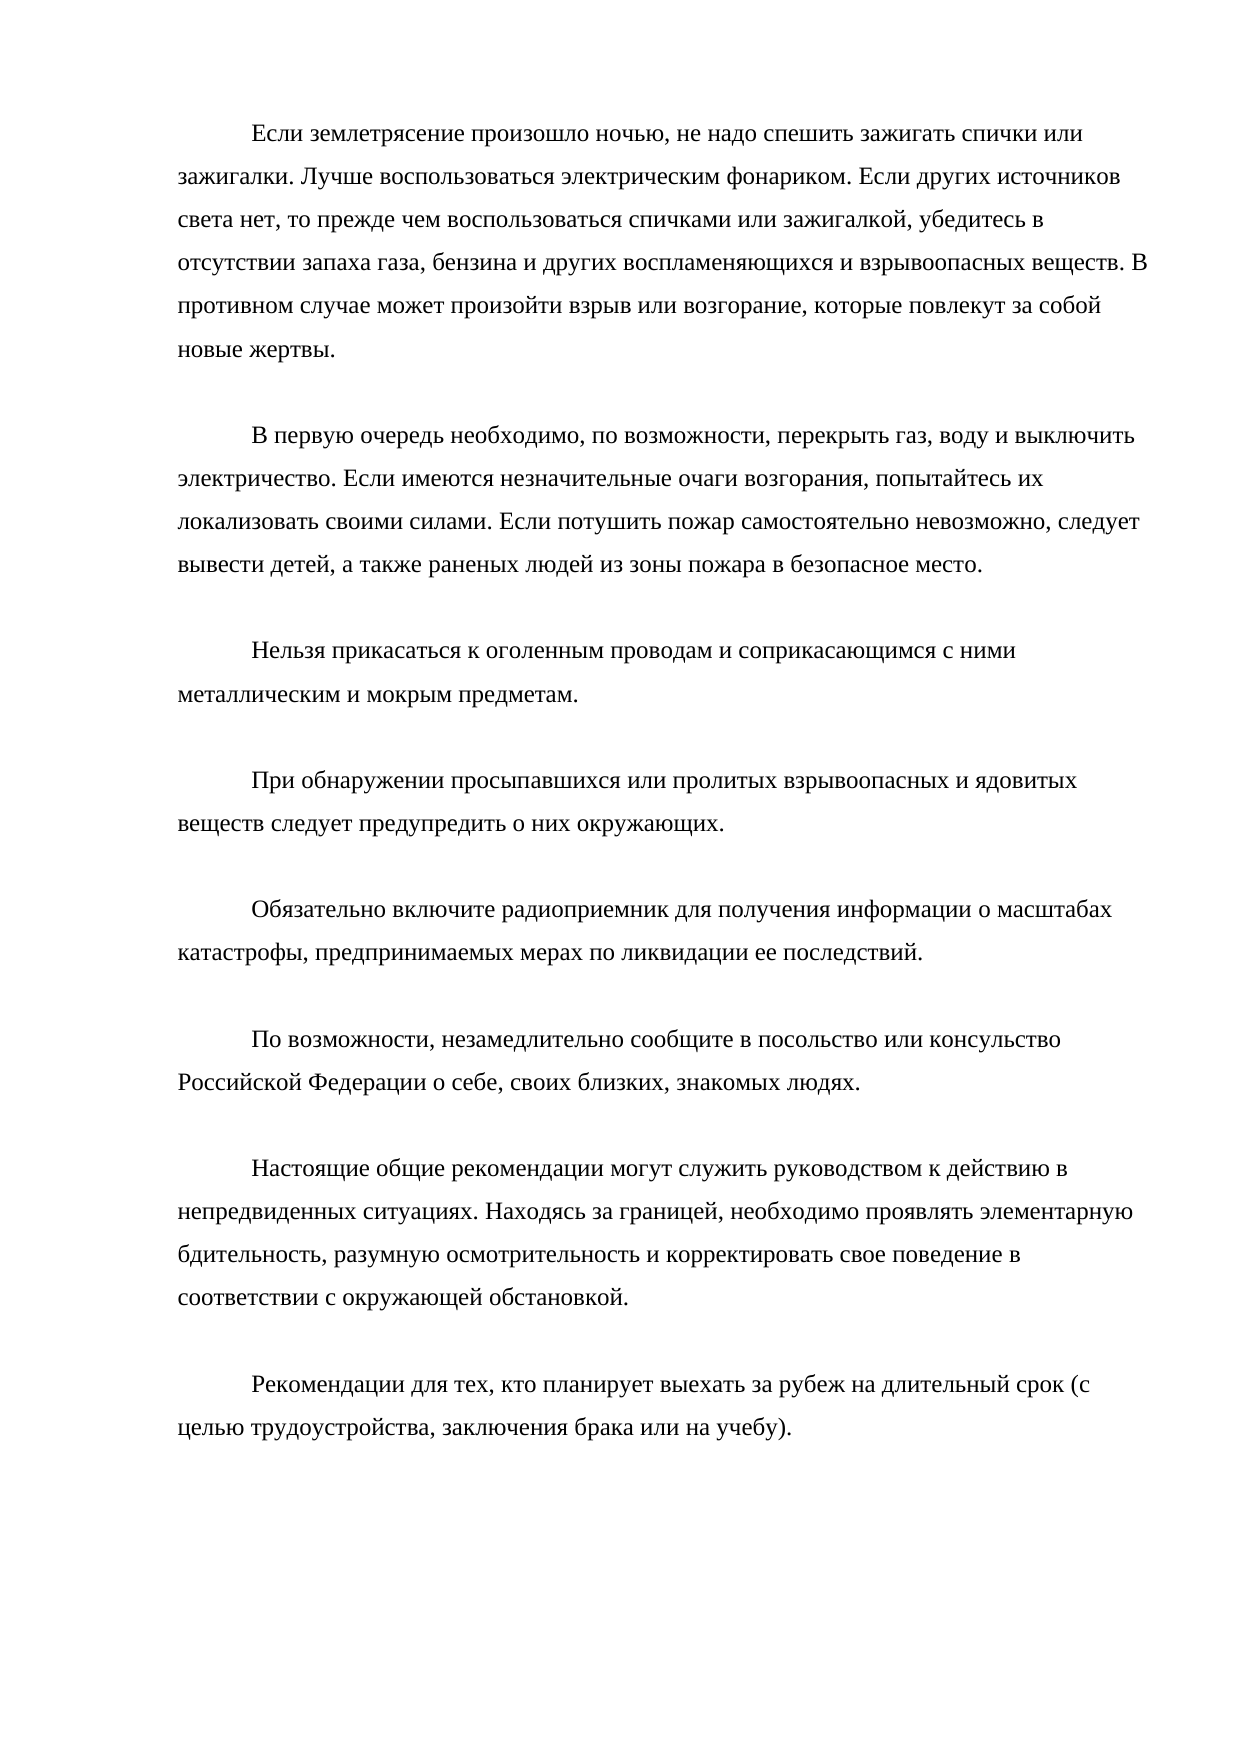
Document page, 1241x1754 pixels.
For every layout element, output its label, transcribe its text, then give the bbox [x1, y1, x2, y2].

text Обязательно включите радиоприемник для получения информации о масштабах катастрофы, предпринимаемых мерах по ликвидации ее последствий. [177, 894, 1152, 966]
text При обнаружении просыпавшихся или пролитых взрывоопасных и ядовитых веществ следует предупредить о них окружающих. [177, 765, 1152, 837]
text В первую очередь необходимо, по возможности, перекрыть газ, воду и выключить электричество. Если имеются незначительные очаги возгорания, попытайтесь их локализовать своими силами. Если потушить пожар самостоятельно невозможно, следует вывести детей, а также раненых людей из зоны пожара в безопасное место. [177, 420, 1152, 578]
text Если землетрясение произошло ночью, не надо спешить зажигать спички или зажигалки. Лучше воспользоваться электрическим фонариком. Если других источников света нет, то прежде чем воспользоваться спичками или зажигалкой, убедитесь в отсутствии запаха газа, бензина и других воспламеняющихся и взрывоопасных веществ. В противном случае может произойти взрыв или возгорание, которые повлекут за собой новые жертвы. [177, 118, 1152, 362]
text Рекомендации для тех, кто планирует выехать за рубеж на длительный срок (с целью трудоустройства, заключения брака или на учебу). [177, 1369, 1152, 1441]
text Настоящие общие рекомендации могут служить руководством к действию в непредвиденных ситуациях. Находясь за границей, необходимо проявлять элементарную бдительность, разумную осмотрительность и корректировать свое поведение в соответствии с окружающей обстановкой. [177, 1153, 1152, 1311]
text По возможности, незамедлительно сообщите в посольство или консульство Российской Федерации о себе, своих близких, знакомых людях. [177, 1024, 1152, 1096]
text Нельзя прикасаться к оголенным проводам и соприкасающимся с ними металлическим и мокрым предметам. [177, 636, 1152, 707]
